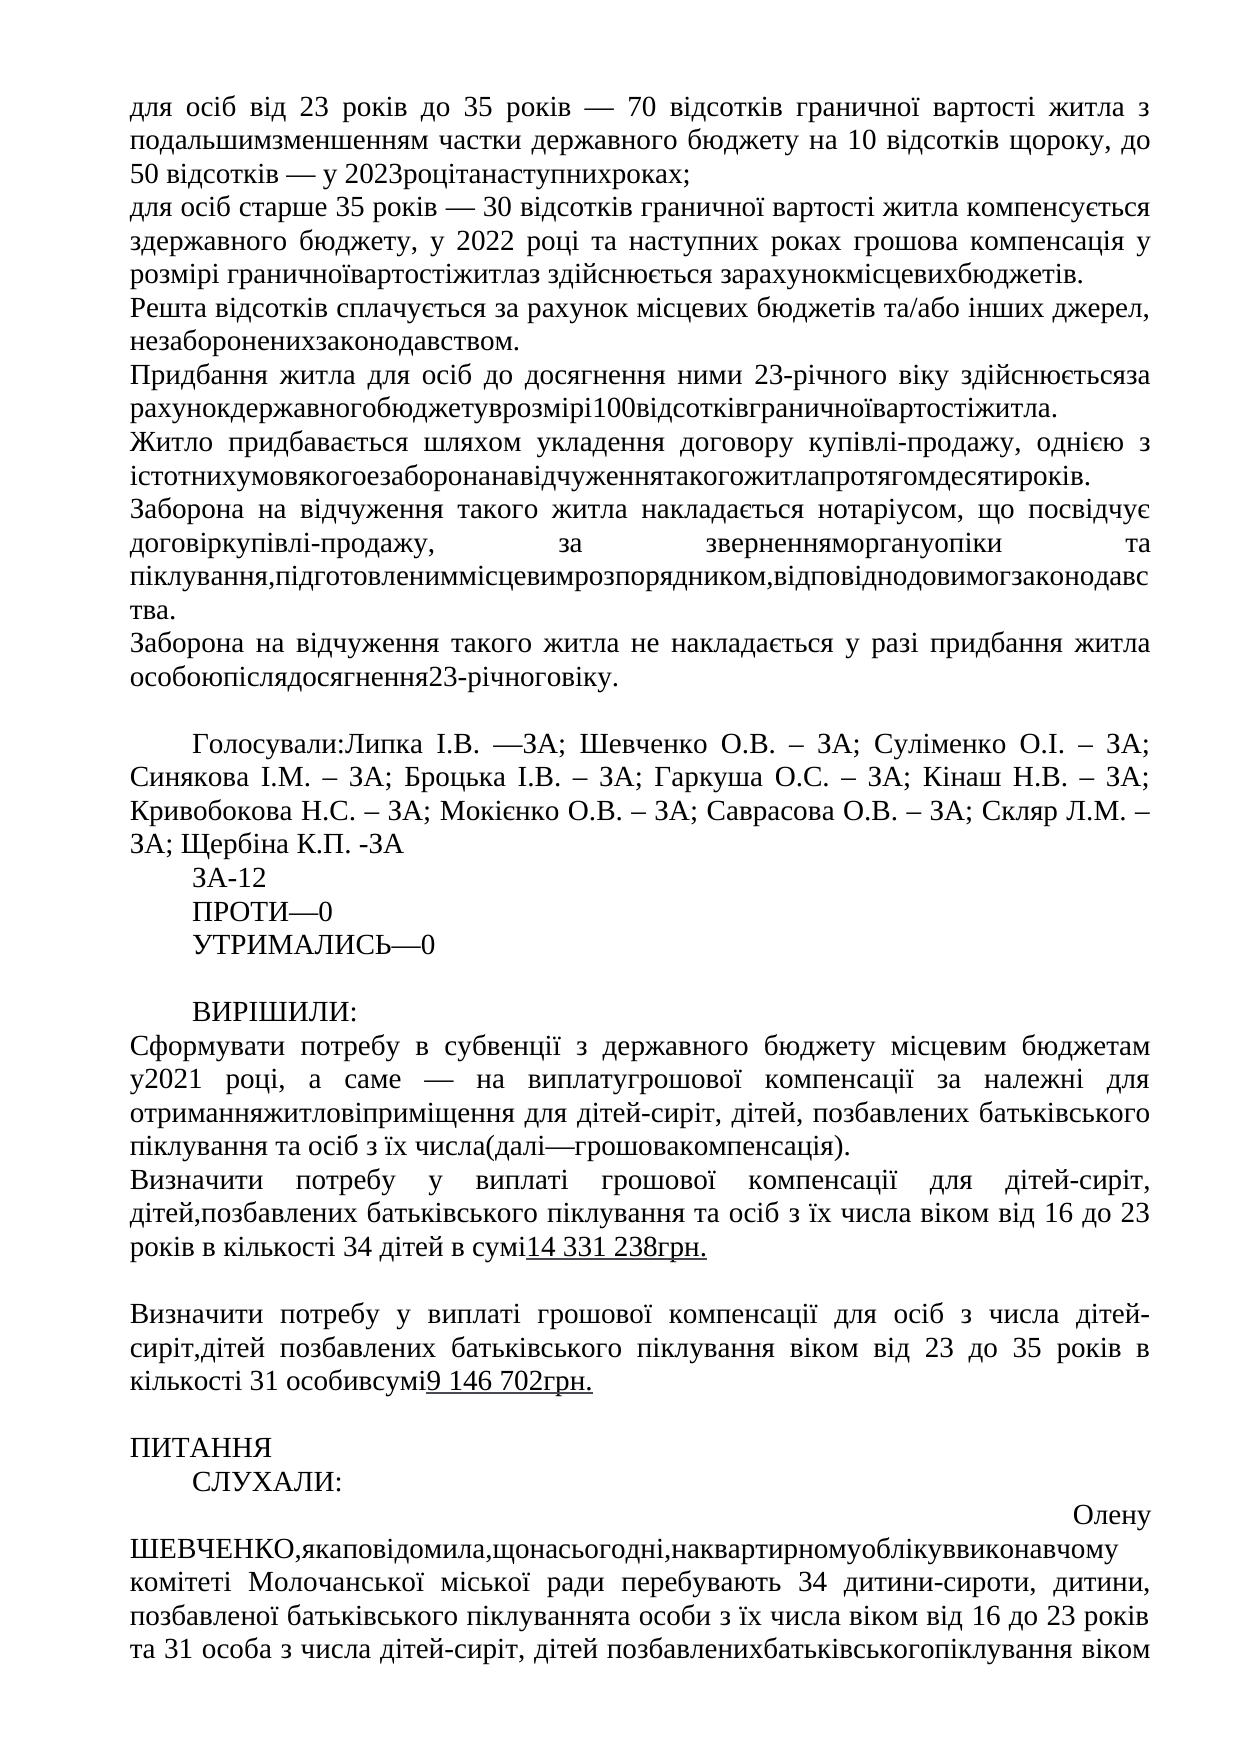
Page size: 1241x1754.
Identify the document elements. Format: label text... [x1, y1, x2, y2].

text Заборона на відчуження такого житла не накладається у разі придбання житла особоюпіслядосягнення23-річноговіку. [129, 625, 1151, 692]
text УТРИМАЛИСЬ—0 [129, 927, 1151, 961]
text ПИТАННЯ [129, 1430, 1151, 1464]
text Решта відсотків сплачується за рахунок місцевих бюджетів та/або інших джерел, незабороненихзаконодавством. [129, 290, 1151, 357]
text СЛУХАЛИ: [129, 1464, 1151, 1497]
text Житло придбавається шляхом укладення договору купівлі-продажу, однією з істотнихумовякогоезаборонанавідчуженнятакогожитлапротягомдесятироків. Заборона на відчуження такого житла накладається нотаріусом, що посвідчує договіркупівлі-продажу, за зверненняморгануопіки та піклування,підготовлениммісцевимрозпорядником,відповіднодовимогзаконодавства. [129, 424, 1151, 625]
text Сформувати потребу в субвенції з державного бюджету місцевим бюджетам у2021 році, а саме — на виплатугрошової компенсації за належні для отриманняжитловіприміщення для дітей-сиріт, дітей, позбавлених батьківського піклування та осіб з ïx числа(далі—грошовакомпенсація). [129, 1028, 1151, 1162]
text Голосували:Липка І.В. —ЗА; Шевченко О.В. – ЗА; Суліменко О.І. – ЗА; Синякова І.М. – ЗА; Броцька І.В. – ЗА; Гаркуша О.С. – ЗА; Кінаш Н.В. – ЗА; Кривобокова Н.С. – ЗА; Мокієнко О.В. – ЗА; Саврасова О.В. – ЗА; Скляр Л.М. – ЗА; Щербіна К.П. -ЗА [129, 726, 1151, 860]
text ПРОТИ—0 [129, 894, 1151, 927]
text Придбання житла для осіб до досягнення ними 23-річного віку здійснюєтьсяза рахунокдержавногобюджетуврозмірі100відсотківграничноївартостіжитла. [129, 357, 1151, 424]
text Визначити потребу у виплаті гpoшової компенсації для осіб з числа дітей-сиріт,дітей позбавлених батьківського піклування віком від 23 до 35 років в кількості 31 особивсумі9 146 702грн. [129, 1296, 1151, 1397]
text Визначити потребу у виплаті грошової компенсації для дітей-сиріт, дітей,позбавлених батьківського піклування та осіб з ïx числа віком від 16 до 23 років в кількості 34 дітей в сумі14 331 238грн. [129, 1162, 1151, 1263]
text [129, 1497, 1151, 1665]
text ВИРІШИЛИ: [129, 994, 1151, 1028]
text для осіб від 23 років до 35 років — 70 відсотків граничної вартості житла з подальшимзменшенням частки державного бюджету на 10 відсотків щороку, до 50 відсотків — у 2023роцітанаступнихроках; [129, 89, 1151, 189]
text ЗА-12 [129, 860, 1151, 894]
text для осіб cтaрше 35 років — 30 відсотків граничної вартості житла компенсується здержавного бюджету, у 2022 році та наступних роках гpoшова компенсація у розмірі граничноївартостіжитлаз здійснюється зарахунокмісцевихбюджетів. [129, 189, 1151, 290]
